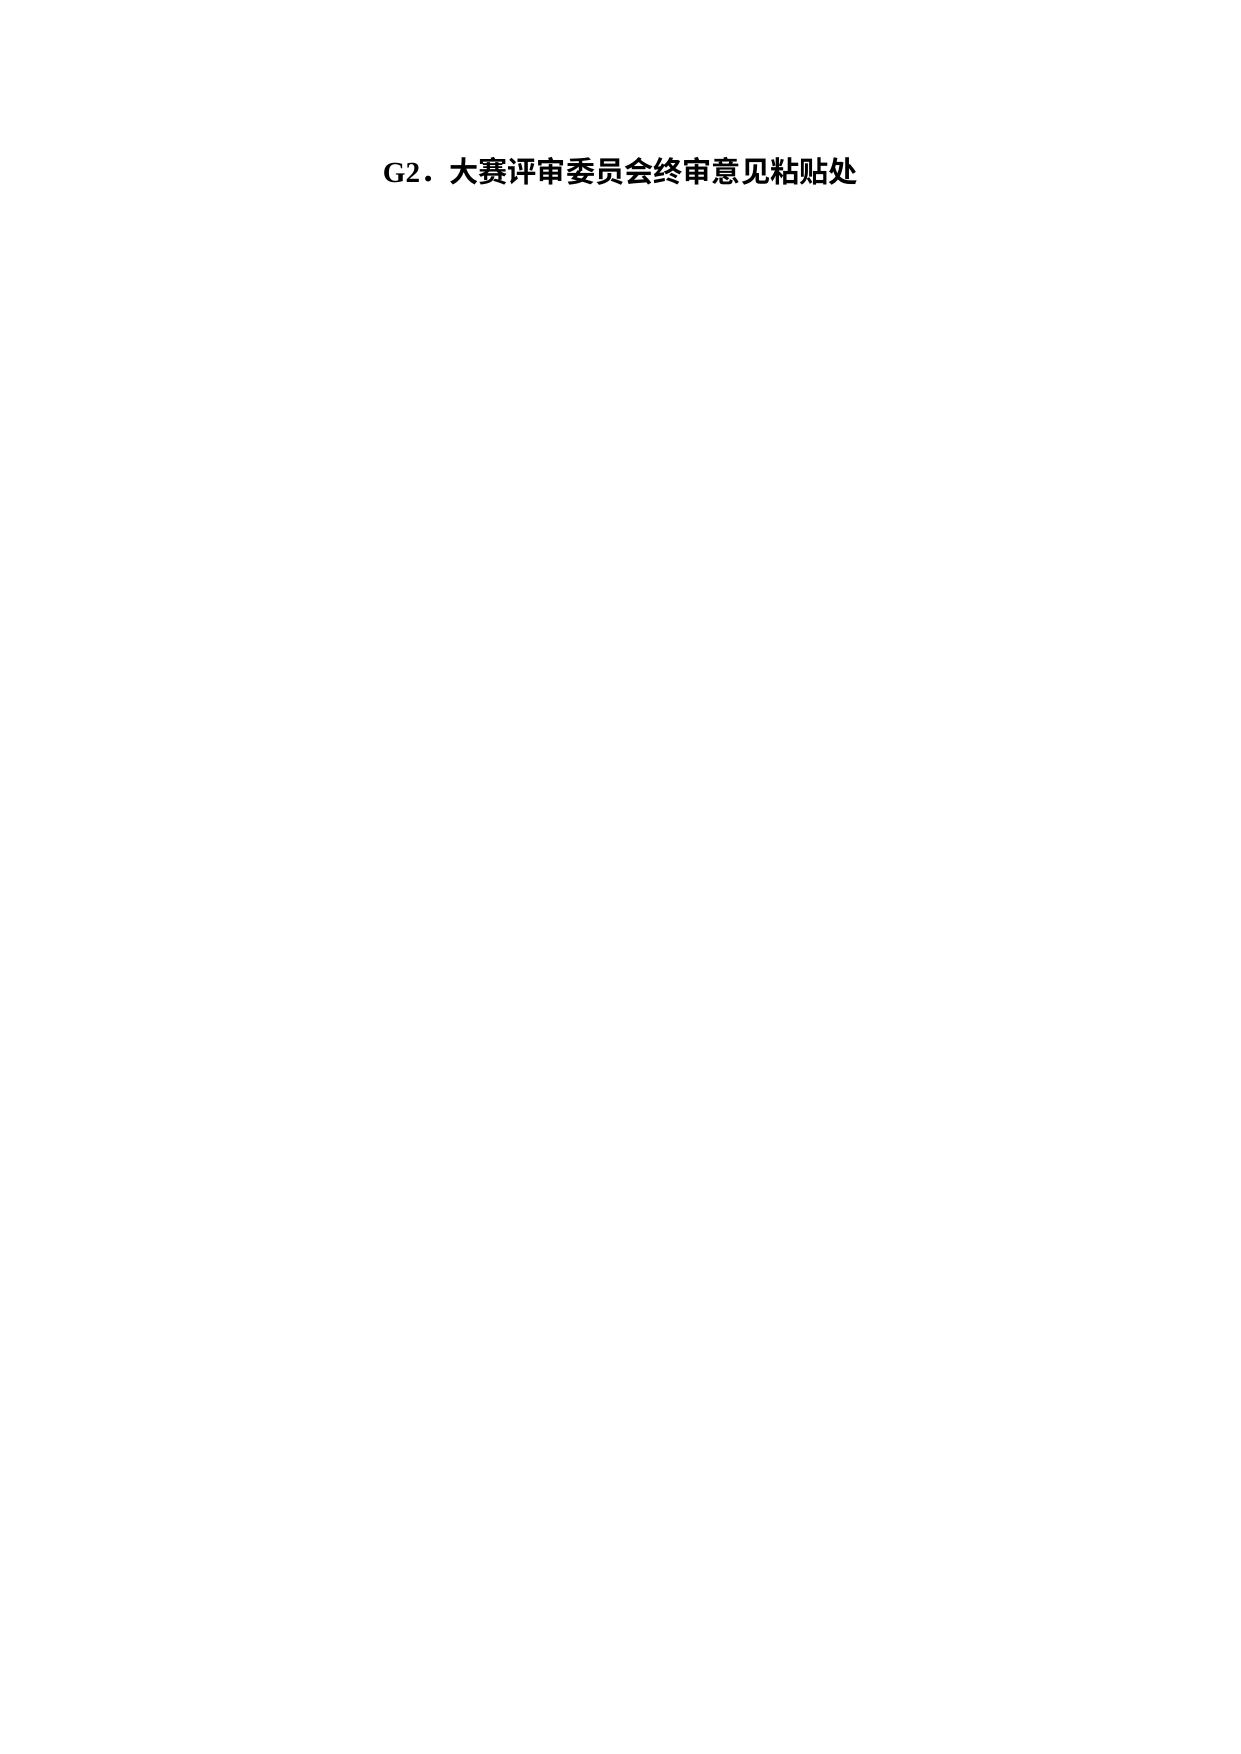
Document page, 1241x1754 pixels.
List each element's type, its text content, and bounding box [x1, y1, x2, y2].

text G2．大赛评审委员会终审意见粘贴处 [187, 137, 1053, 202]
